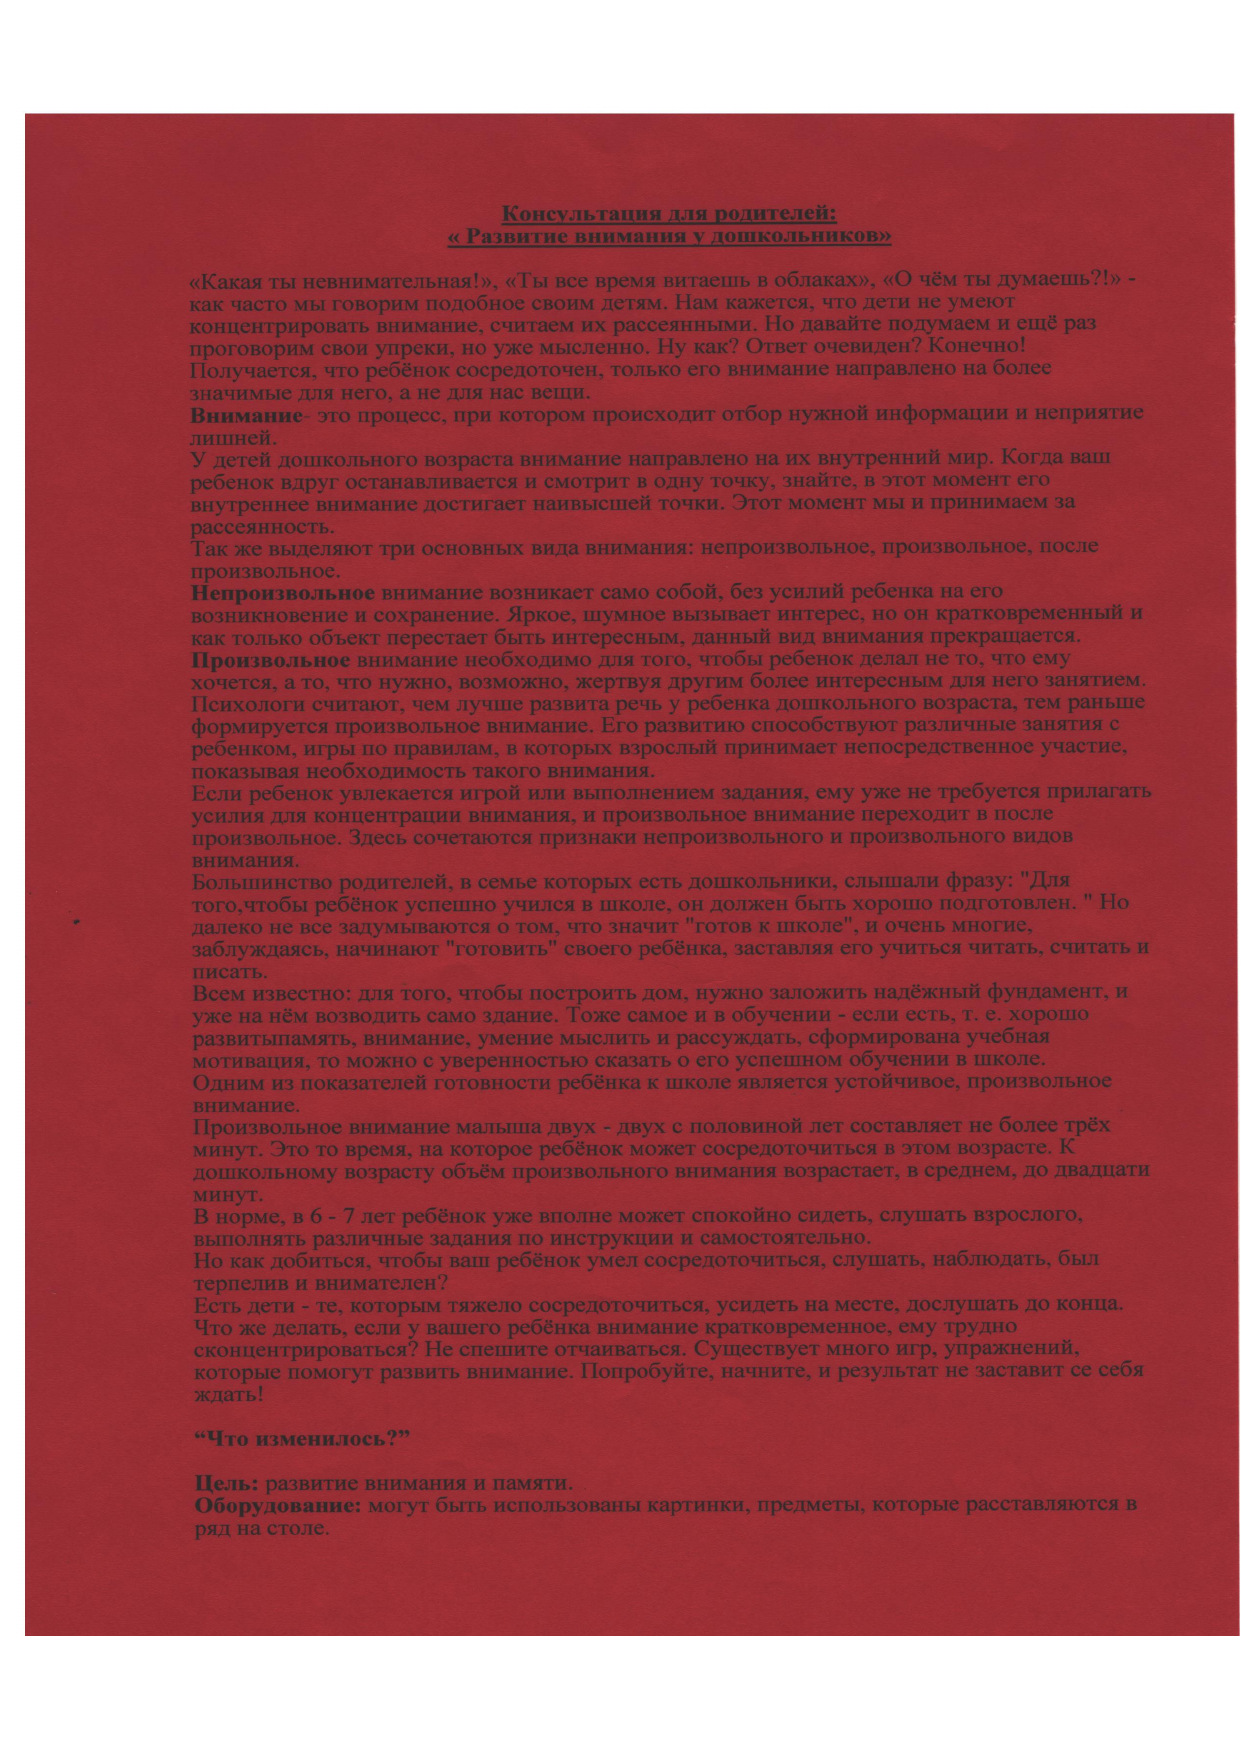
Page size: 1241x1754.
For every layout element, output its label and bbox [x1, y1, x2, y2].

picture [14, 103, 1241, 1636]
